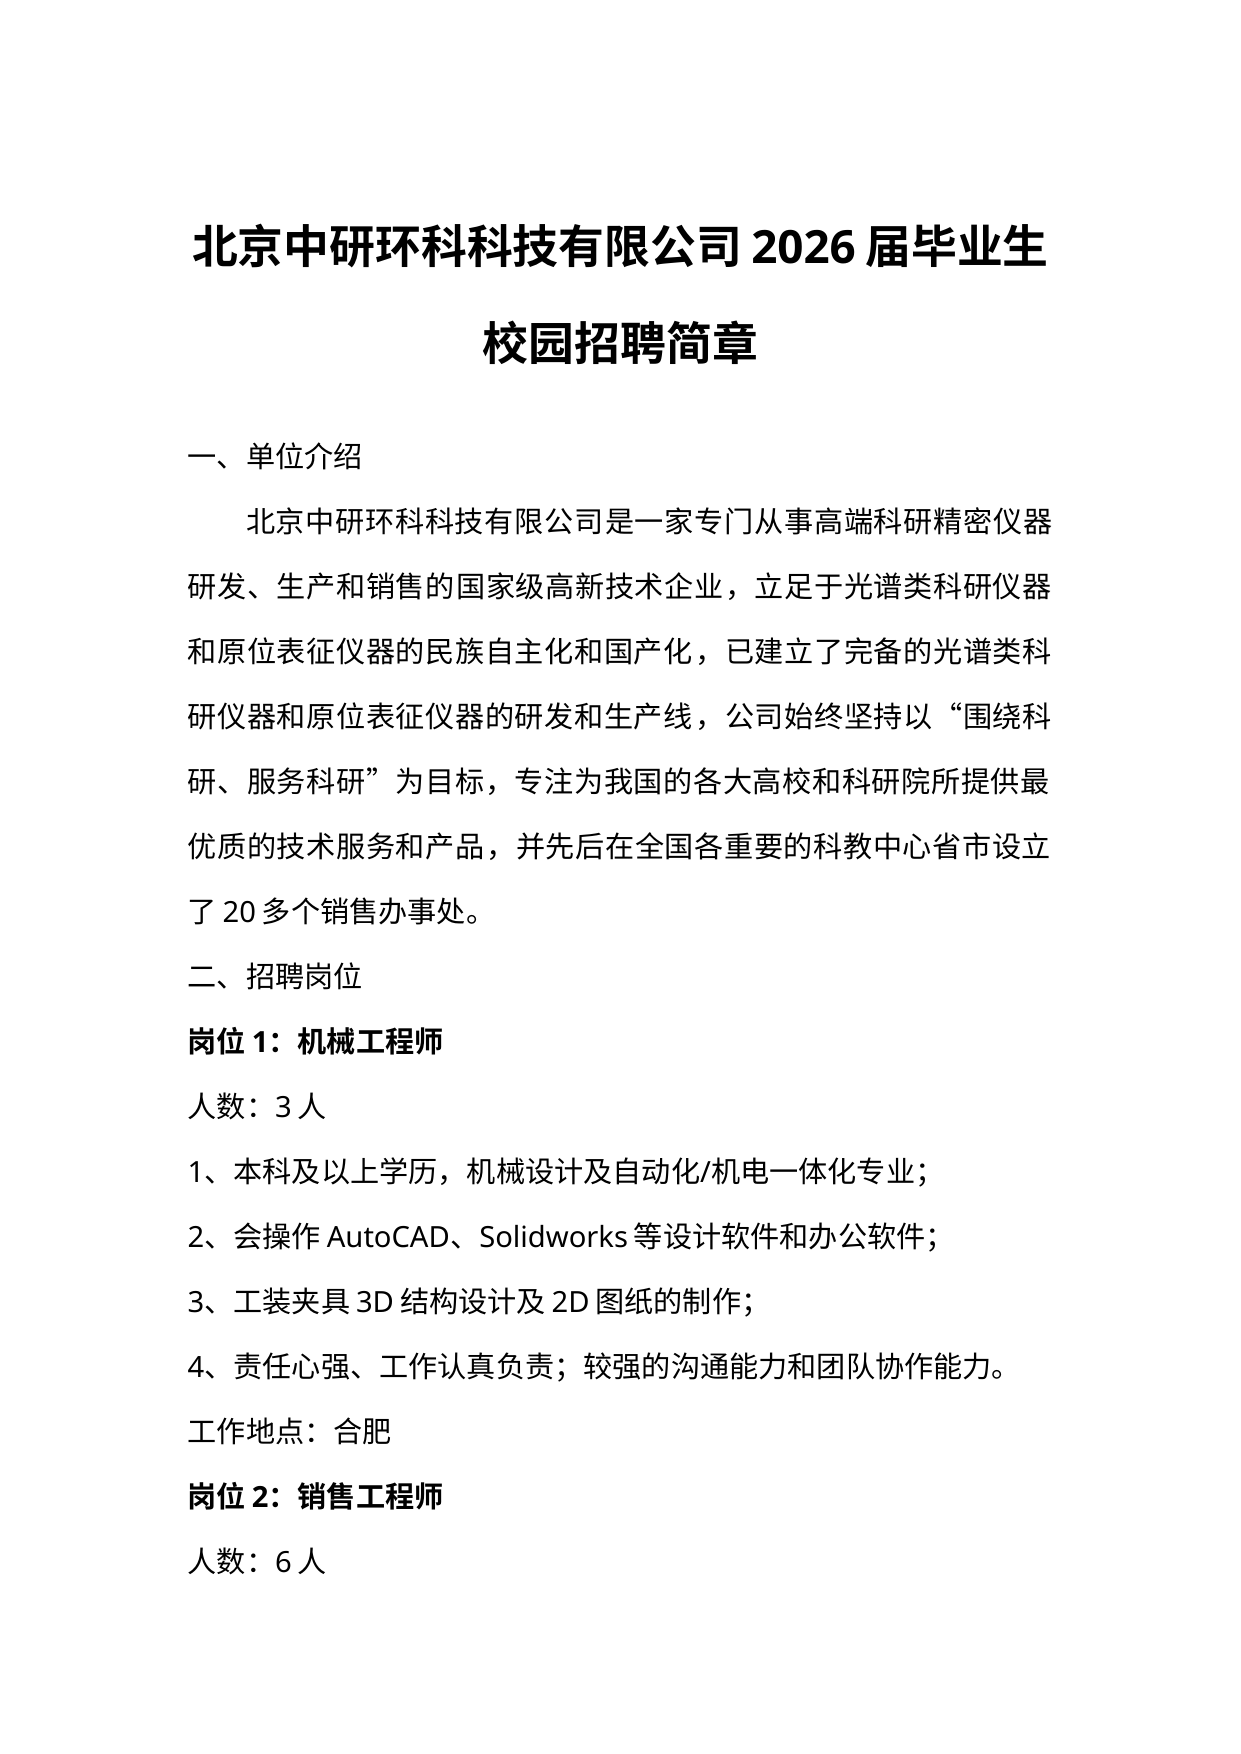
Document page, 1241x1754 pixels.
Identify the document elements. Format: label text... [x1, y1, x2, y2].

text 人数：3人 1、本科及以上学历，机械设计及自动化/机电一体化专业； 2、会操作AutoCAD、Solidworks等设计软件和办公软件； 3、工装夹具3D结构设计及2D图纸的制作； 4、责任心强、工作认真负责；较强的沟通能力和团队协作能力。 [187, 1072, 1053, 1397]
text 岗位2：销售工程师 [187, 1462, 1053, 1527]
text 一、单位介绍 [187, 422, 1053, 487]
text 工作地点：合肥 [187, 1397, 1053, 1462]
text 北京中研环科科技有限公司2026届毕业生校园招聘简章 [187, 194, 1053, 389]
text 岗位1：机械工程师 [187, 1007, 1053, 1072]
text 北京中研环科科技有限公司是一家专门从事高端科研精密仪器研发、生产和销售的国家级高新技术企业，立足于光谱类科研仪器和原位表征仪器的民族自主化和国产化，已建立了完备的光谱类科研仪器和原位表征仪器的研发和生产线，公司始终坚持以“围绕科研、服务科研”为目标，专注为我国的各大高校和科研院所提供最优质的技术服务和产品，并先后在全国各重要的科教中心省市设立了20多个销售办事处。 [187, 487, 1053, 942]
text 人数：6人 [187, 1527, 1053, 1592]
text 二、招聘岗位 [187, 942, 1053, 1007]
